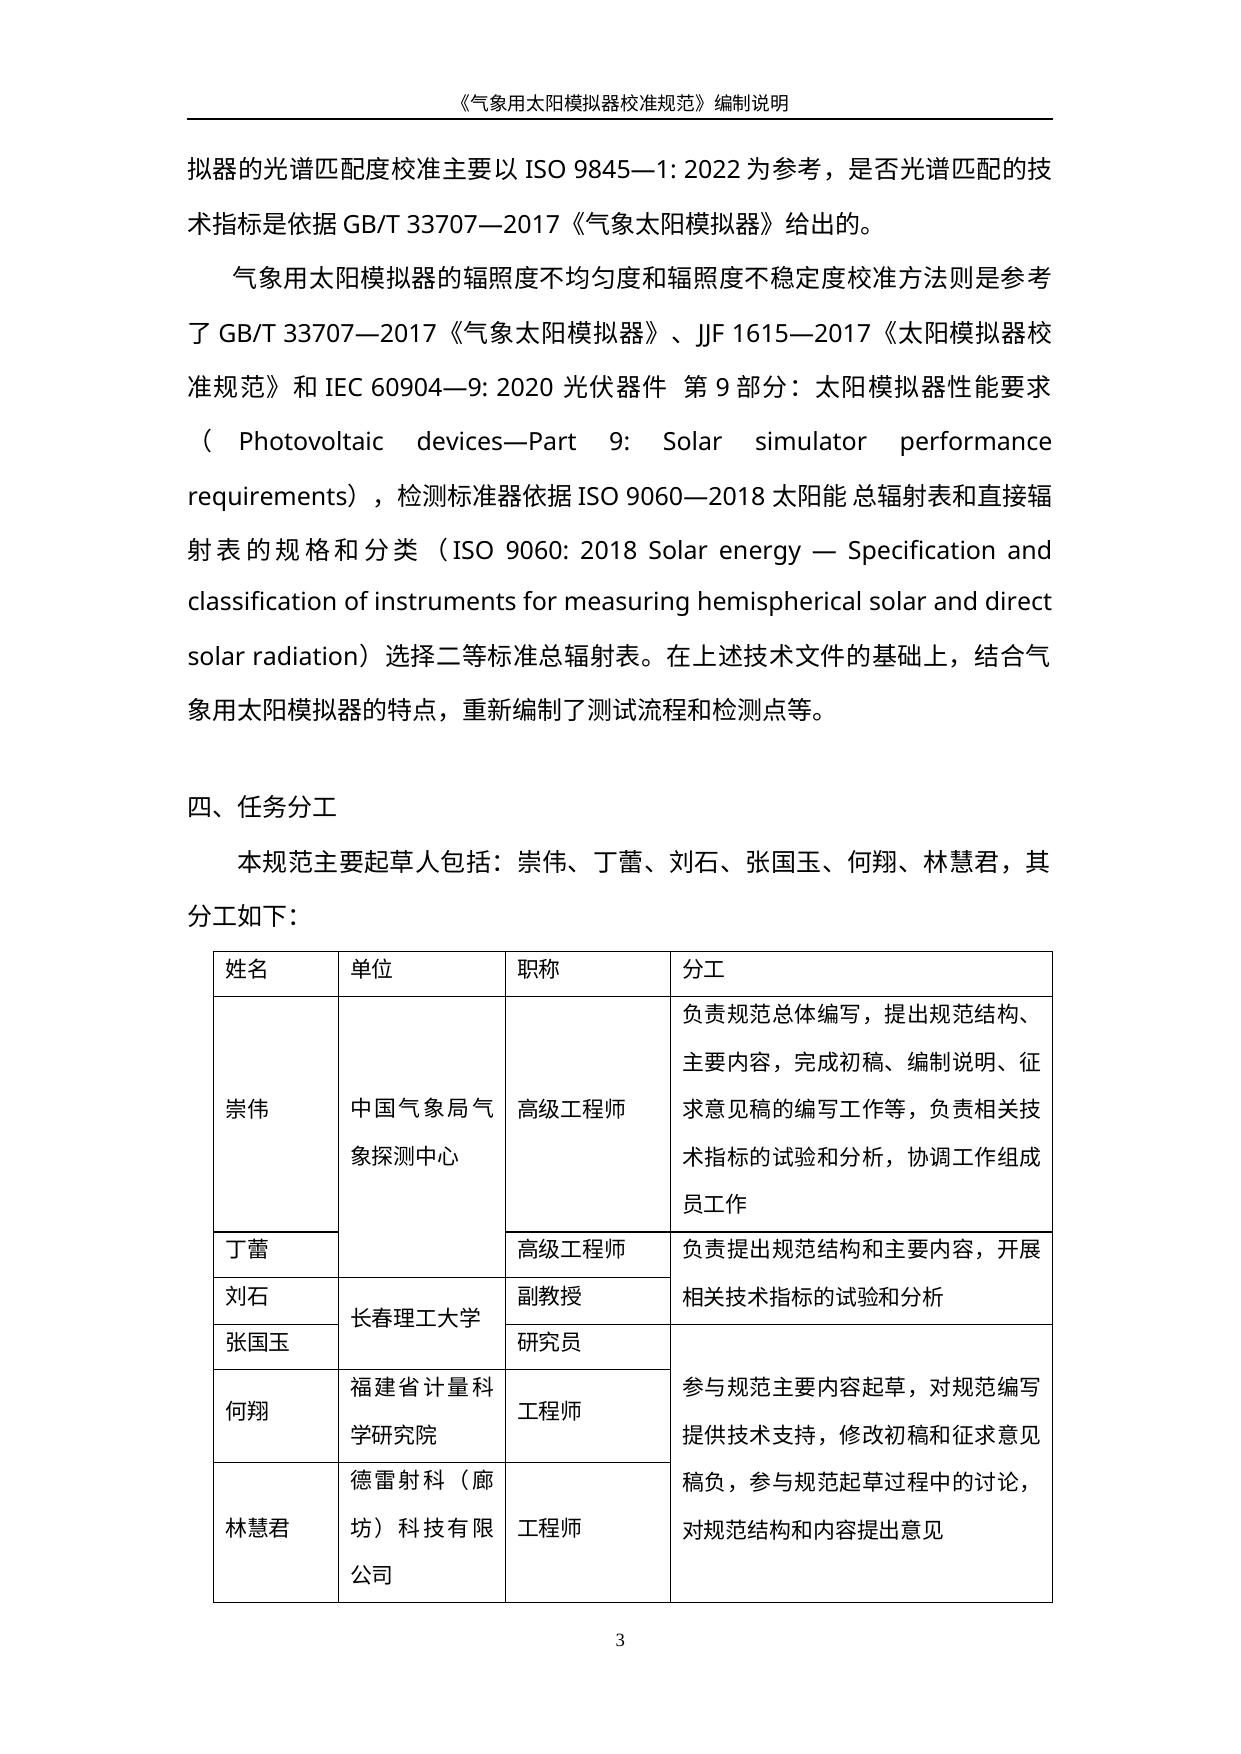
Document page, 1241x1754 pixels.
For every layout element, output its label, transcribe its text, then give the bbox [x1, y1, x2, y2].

table_header 单位 [339, 952, 505, 996]
text 本规范主要起草人包括：崇伟、丁蕾、刘石、张国玉、何翔、林慧君，其分工如下： [187, 842, 1053, 933]
list 任务分工 [187, 788, 1053, 824]
table_cell 崇伟 [214, 997, 338, 1231]
table_cell 研究员 [506, 1325, 670, 1369]
table_cell 高级工程师 [506, 997, 670, 1231]
table_cell 负责提出规范结构和主要内容，开展相关技术指标的试验和分析 [671, 1233, 1052, 1324]
table_cell 长春理工大学 [339, 1278, 505, 1369]
table_header 姓名 [214, 952, 338, 996]
table_header 分工 [671, 952, 1052, 996]
table_cell 副教授 [506, 1278, 670, 1324]
table_cell 高级工程师 [506, 1233, 670, 1277]
table_cell 张国玉 [214, 1325, 338, 1369]
table_cell 何翔 [214, 1370, 338, 1462]
table_cell 中国气象局气象探测中心 [339, 997, 505, 1277]
table_header 职称 [506, 952, 670, 996]
table_cell 参与规范主要内容起草，对规范编写提供技术支持，修改初稿和征求意见稿负，参与规范起草过程中的讨论，对规范结构和内容提出意见 [671, 1325, 1052, 1602]
table_cell 工程师 [506, 1463, 670, 1602]
text 气象用太阳模拟器的辐照度不均匀度和辐照度不稳定度校准方法则是参考了GB/T 33707—2017《气象太阳模拟器》、JJF 1615—2017《太阳模拟器校准规范》和IEC 60904―9: 2020 光伏器件 第9部分：太阳模拟器性能要求 （Photovoltaic devices—Part 9: Solar simulator performance requirements），检测标准器依据ISO 9060—2018 太阳能 总辐射表和直接辐射表的规格和分类（ISO 9060: 2018 Solar energy — Specification and classification of instruments for measuring hemispherical solar and direct solar radiation）选择二等标准总辐射表。在上述技术文件的基础上，结合气象用太阳模拟器的特点，重新编制了测试流程和检测点等。 [187, 259, 1053, 727]
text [187, 150, 1053, 241]
table_cell 德雷射科（廊坊）科技有限公司 [339, 1463, 505, 1602]
table_cell 福建省计量科学研究院 [339, 1370, 505, 1462]
table_cell 林慧君 [214, 1463, 338, 1602]
table_cell 刘石 [214, 1278, 338, 1324]
table_cell 工程师 [506, 1370, 670, 1462]
table_cell 负责规范总体编写，提出规范结构、主要内容，完成初稿、编制说明、征求意见稿的编写工作等，负责相关技术指标的试验和分析，协调工作组成员工作 [671, 997, 1052, 1231]
table_cell 丁蕾 [214, 1233, 338, 1277]
